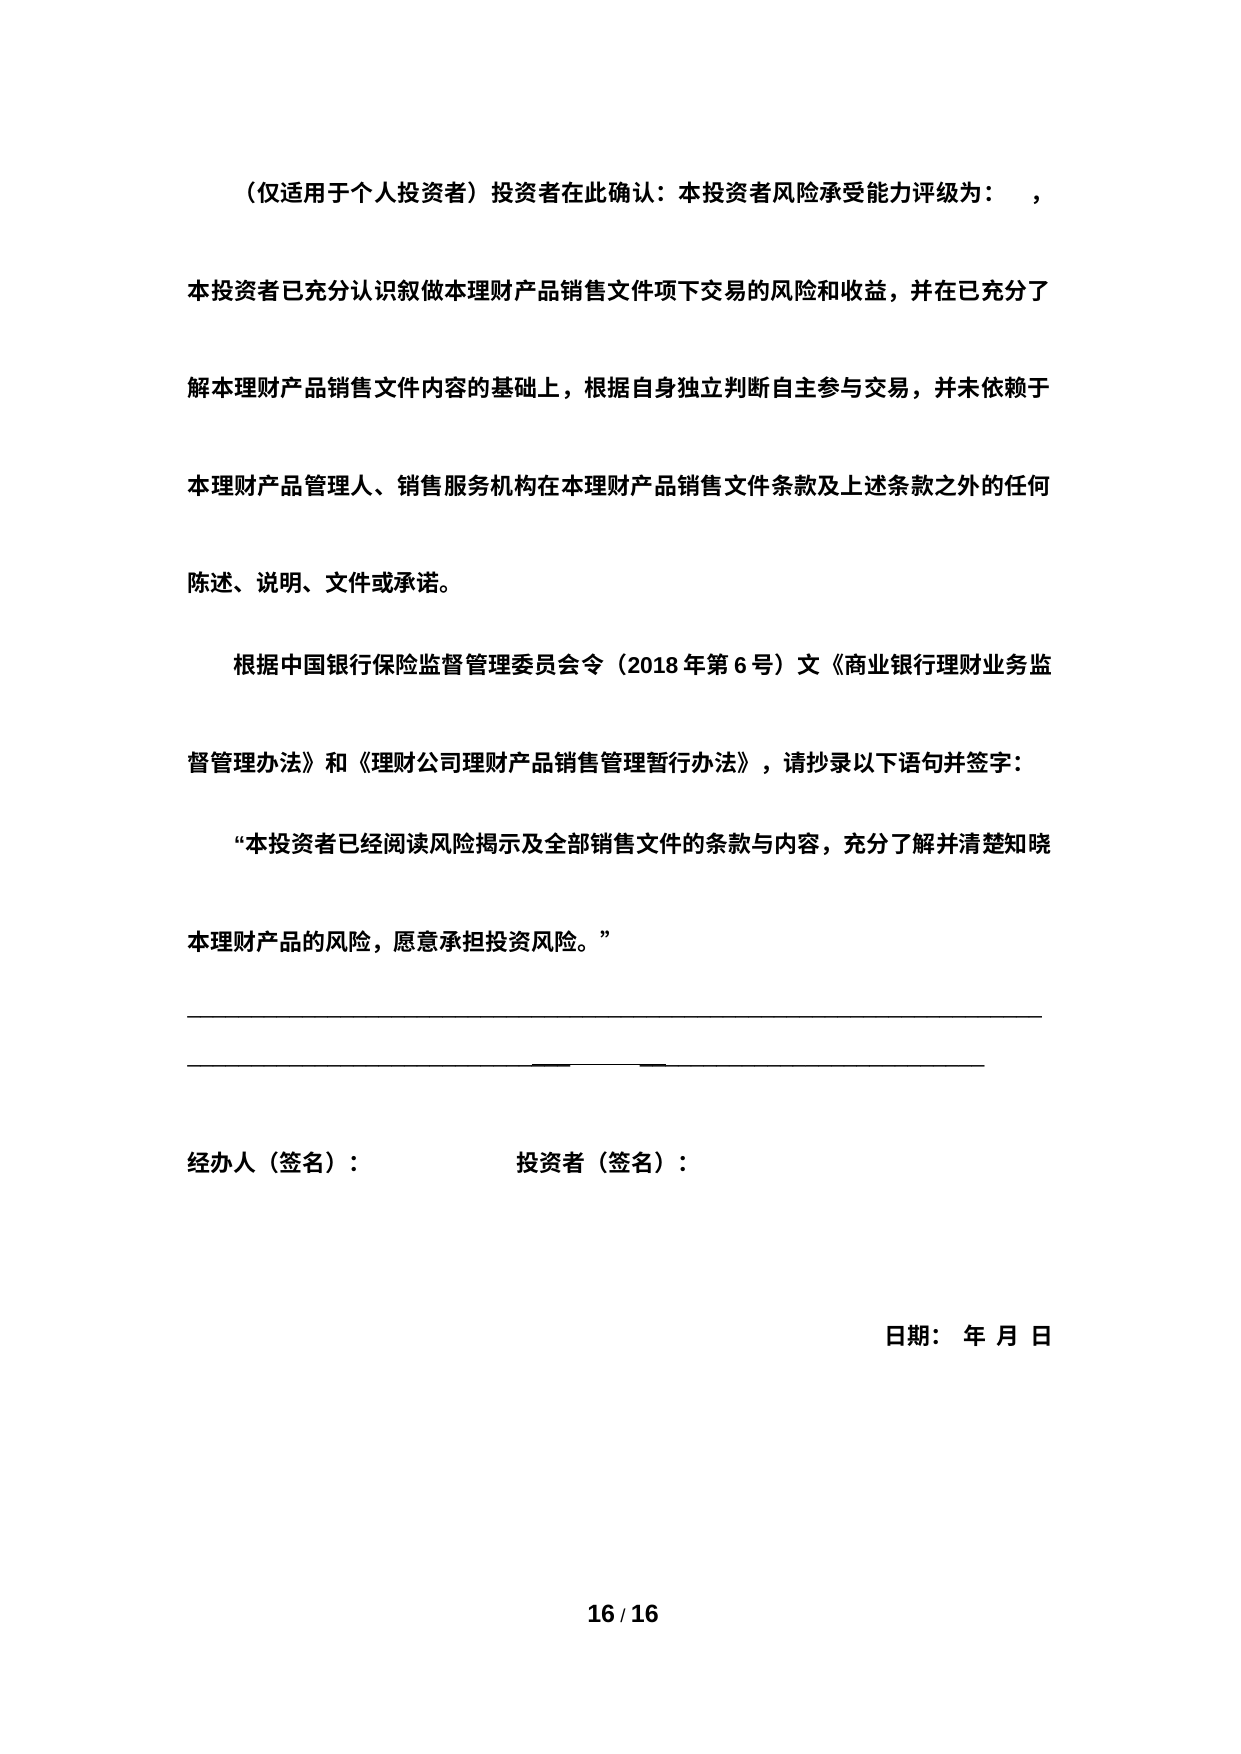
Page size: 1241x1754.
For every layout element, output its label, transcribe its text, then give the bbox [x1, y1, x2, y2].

text （仅适用于个人投资者）投资者在此确认：本投资者风险承受能力评级为： ，本投资者已充分认识叙做本理财产品销售文件项下交易的风险和收益，并在已充分了解本理财产品销售文件内容的基础上，根据自身独立判断自主参与交易，并未依赖于本理财产品管理人、销售服务机构在本理财产品销售文件条款及上述条款之外的任何陈述、说明、文件或承诺。 [187, 159, 1053, 614]
text 经办人（签名）： 投资者（签名）： [187, 1129, 1053, 1194]
text _________________________________________________________________________________________________ ___________________________ [187, 989, 1053, 1070]
text 根据中国银行保险监督管理委员会令（2018年第6号）文《商业银行理财业务监督管理办法》和《理财公司理财产品销售管理暂行办法》，请抄录以下语句并签字： [187, 631, 1053, 793]
text “本投资者已经阅读风险揭示及全部销售文件的条款与内容，充分了解并清楚知晓本理财产品的风险，愿意承担投资风险。” [187, 810, 1053, 973]
text 日期： 年 月 日 [187, 1302, 1053, 1367]
